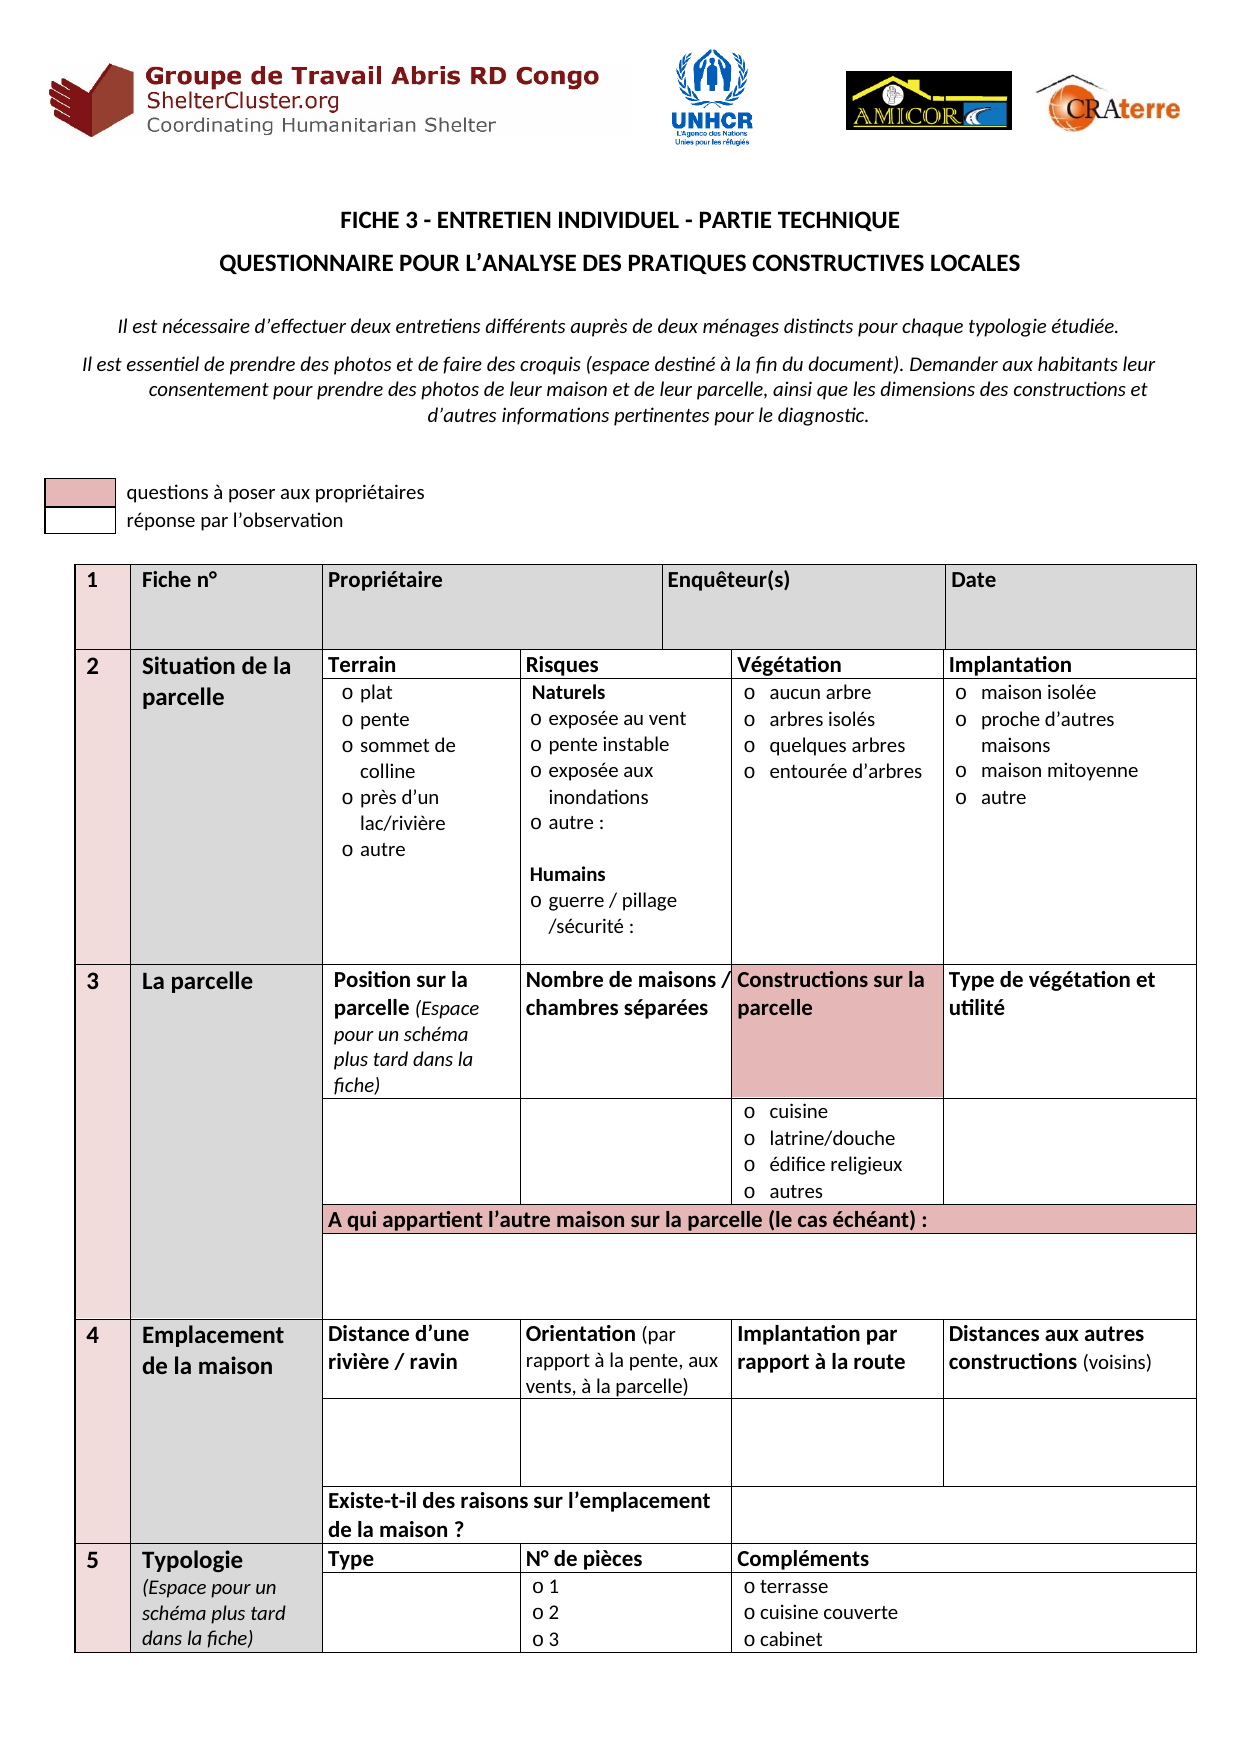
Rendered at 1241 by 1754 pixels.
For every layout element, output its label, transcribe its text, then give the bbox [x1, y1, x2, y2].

table_header Enquêteur(s) [663, 565, 945, 649]
table_cell Implantation par rapport à la route [732, 1320, 943, 1398]
table_cell [323, 1399, 520, 1486]
table_cell 4 [76, 1320, 130, 1543]
picture [642, 38, 780, 148]
table_cell Type de végétation et utilité [944, 965, 1196, 1097]
table_cell Implantation [944, 650, 1196, 678]
table_cell Existe-t-il des raisons sur l’emplacement de la maison ? [323, 1487, 731, 1543]
table_cell Distances aux autres constructions (voisins) [944, 1320, 1196, 1398]
table_header 1 [76, 565, 130, 649]
table_cell Risques [521, 650, 731, 678]
table_cell Nombre de maisons / chambres séparées [521, 965, 731, 1097]
table_cell [944, 1399, 1196, 1486]
table_cell 3 [76, 965, 130, 1318]
table_cell Terrain [323, 650, 520, 678]
table_cell aucun arbre arbres isolés quelques arbres entourée d’arbres [732, 679, 943, 964]
table_cell La parcelle [131, 965, 322, 1318]
text QUESTIONNAIRE POUR L’ANALYSE DES PRATIQUES CONSTRUCTIVES LOCALES [75, 247, 1165, 278]
table_cell [944, 1099, 1196, 1204]
table_cell [323, 1234, 1196, 1318]
table_cell Constructions sur la parcelle [732, 965, 943, 1097]
text Il est nécessaire d’effectuer deux entretiens différents auprès de deux ménages distincts pour chaque typologie étudiée. [75, 313, 1165, 339]
table_cell maison isolée proche d’autres maisons maison mitoyenne autre [944, 679, 1196, 964]
table_cell Compléments [732, 1544, 1196, 1572]
table_cell plat pente sommet de colline près d’un lac/rivière autre [323, 679, 520, 964]
table_cell [521, 1399, 731, 1486]
table_header Date [946, 565, 1196, 649]
table_cell 2 [76, 650, 130, 964]
picture [846, 71, 1012, 130]
table_cell Typologie (Espace pour un schéma plus tard dans la fiche) [131, 1544, 322, 1652]
table_cell A qui appartient l’autre maison sur la parcelle (le cas échéant) : [323, 1205, 1196, 1233]
table_cell Naturels exposée au vent pente instable exposée aux inondations autre : Humains guerre / pillage /sécurité : [521, 679, 731, 964]
text FICHE 3 - ENTRETIEN INDIVIDUEL - PARTIE TECHNIQUE [75, 204, 1165, 234]
table_cell [732, 1399, 943, 1486]
table_cell [323, 1099, 520, 1204]
table_cell cuisine latrine/douche édifice religieux autres [732, 1099, 943, 1204]
table_header [46, 479, 115, 506]
picture [1035, 74, 1180, 132]
table_cell 1 2 3 4 [521, 1573, 731, 1652]
table_cell Situation de la parcelle [131, 650, 322, 964]
table_cell Végétation [732, 650, 943, 678]
table_cell 5 [76, 1544, 130, 1652]
table_cell [732, 1487, 1196, 1543]
table_header Fiche n° [131, 565, 322, 649]
table_cell Position sur la parcelle (Espace pour un schéma plus tard dans la fiche) [323, 965, 520, 1097]
table_cell N° de pièces [521, 1544, 731, 1572]
table_cell [521, 1099, 731, 1204]
picture [49, 63, 631, 137]
table_cell réponse par l’observation [116, 506, 706, 533]
text Il est essentiel de prendre des photos et de faire des croquis (espace destiné à la fin du document). Demander aux habitants leur consentement pour prendre des photos de leur maison et de leur parcelle, ainsi que les dimensions des constructions et d’autres informations pertinentes pour le diagnostic. [75, 351, 1165, 427]
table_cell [732, 1573, 1196, 1652]
table_header questions à poser aux propriétaires [116, 478, 706, 506]
table_cell [46, 508, 115, 533]
table_header Propriétaire [323, 565, 662, 649]
table_cell Orientation (par rapport à la pente, aux vents, à la parcelle) [521, 1320, 731, 1398]
table_cell Type [323, 1544, 520, 1572]
table_cell Distance d’une rivière / ravin [323, 1320, 520, 1398]
table_cell [323, 1573, 520, 1652]
table_cell Emplacement de la maison [131, 1320, 322, 1543]
